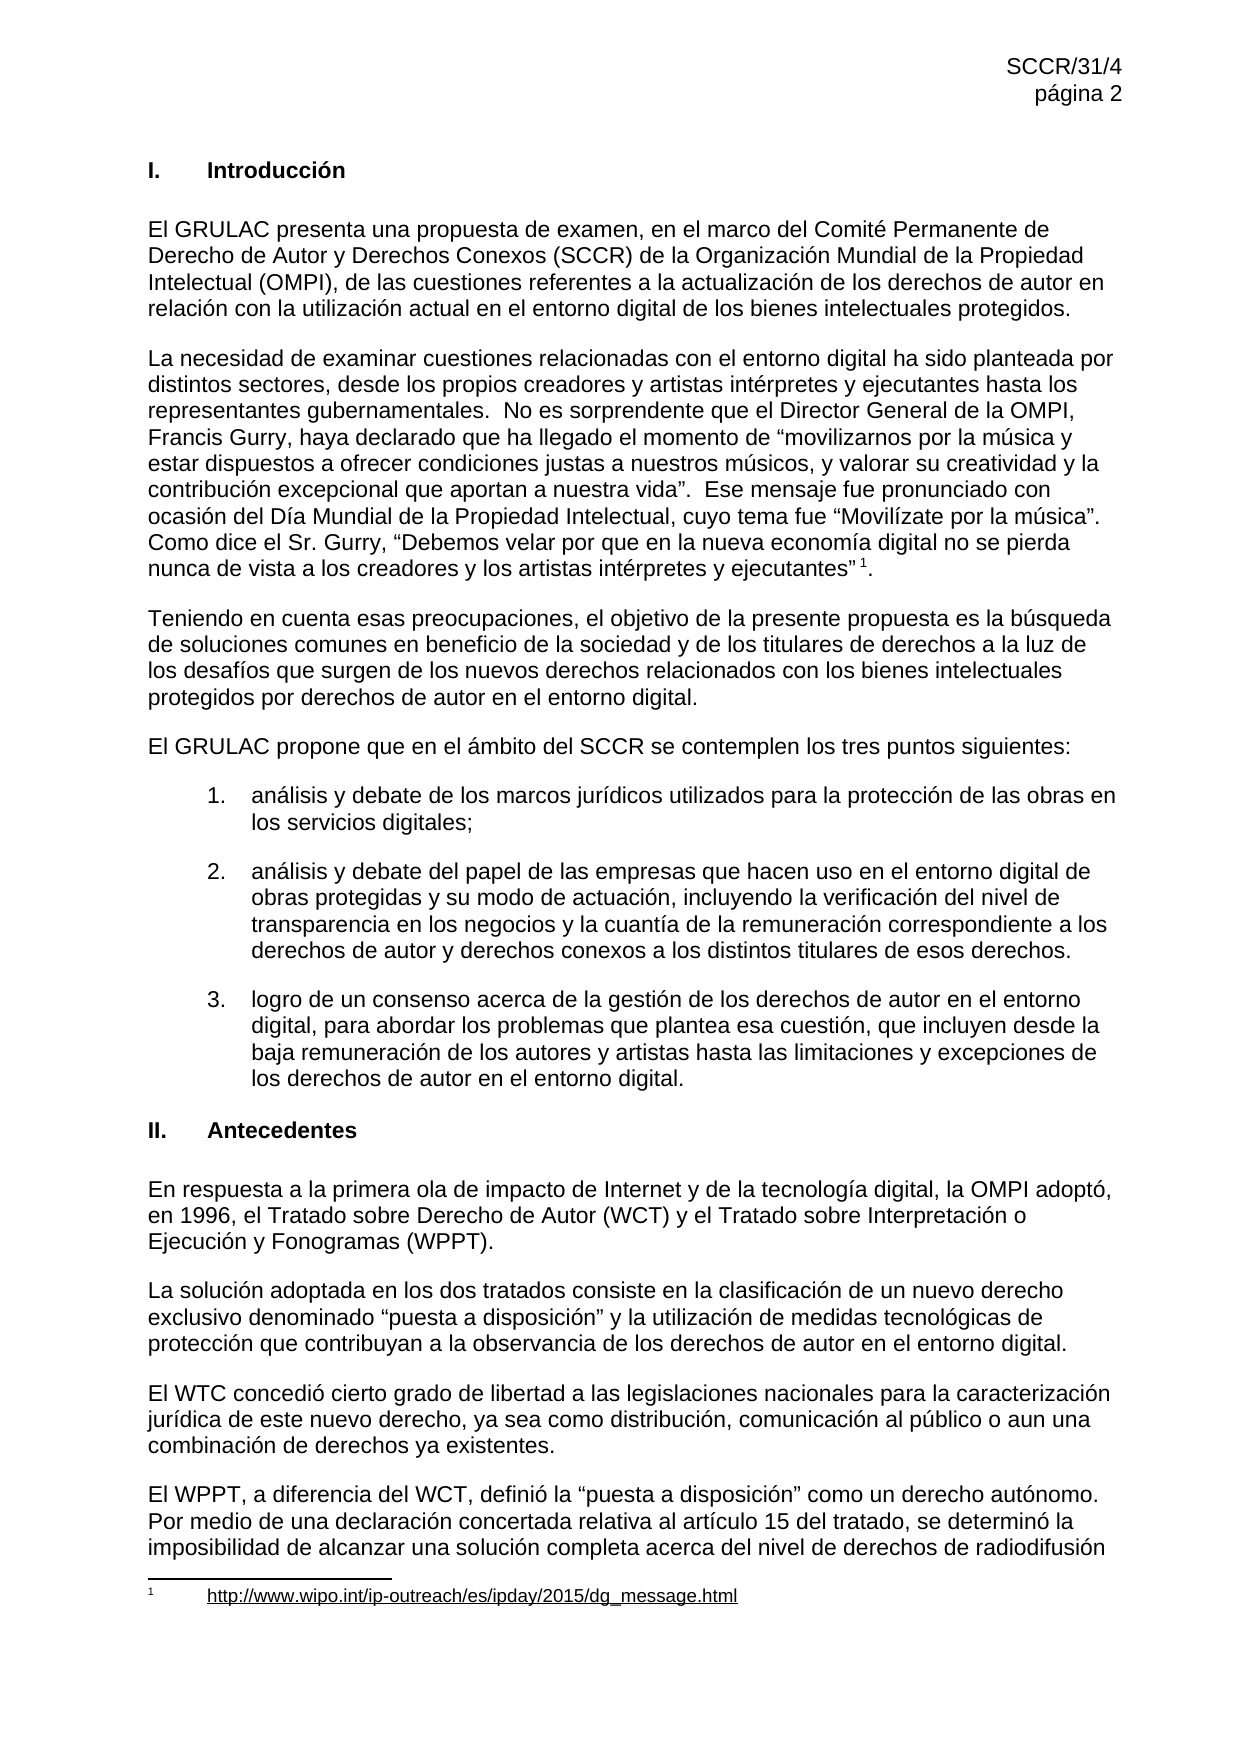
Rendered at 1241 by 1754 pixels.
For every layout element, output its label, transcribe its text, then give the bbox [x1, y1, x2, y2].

list La necesidad de examinar cuestiones relacionadas con el entorno digital ha sido planteada por distintos sectores, desde los propios creadores y artistas intérpretes y ejecutantes hasta los representantes gubernamentales. No es sorprendente que el Director General de la OMPI, Francis Gurry, haya declarado que ha llegado el momento de “movilizarnos por la música y estar dispuestos a ofrecer condiciones justas a nuestros músicos, y valorar su creatividad y la contribución excepcional que aportan a nuestra vida”. Ese mensaje fue pronunciado con ocasión del Día Mundial de la Propiedad Intelectual, cuyo tema fue “Movilízate por la música”. Como dice el Sr. Gurry, “Debemos velar por que en la nueva economía digital no se pierda nunca de vista a los creadores y los artistas intérpretes y ejecutantes” . [148, 344, 1122, 582]
list El GRULAC propone que en el ámbito del SCCR se contemplen los tres puntos siguientes: [148, 733, 1122, 759]
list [148, 1481, 1122, 1561]
list 3. logro de un consenso acerca de la gestión de los derechos de autor en el entorno digital, para abordar los problemas que plantea esa cuestión, que incluyen desde la baja remuneración de los autores y artistas hasta las limitaciones y excepciones de los derechos de autor en el entorno digital. [207, 986, 1122, 1092]
list El GRULAC presenta una propuesta de examen, en el marco del Comité Permanente de Derecho de Autor y Derechos Conexos (SCCR) de la Organización Mundial de la Propiedad Intelectual (OMPI), de las cuestiones referentes a la actualización de los derechos de autor en relación con la utilización actual en el entorno digital de los bienes intelectuales protegidos. [148, 216, 1122, 322]
subtitle II. Antecedentes [148, 1117, 1122, 1143]
list 2. análisis y debate del papel de las empresas que hacen uso en el entorno digital de obras protegidas y su modo de actuación, incluyendo la verificación del nivel de transparencia en los negocios y la cuantía de la remuneración correspondiente a los derechos de autor y derechos conexos a los distintos titulares de esos derechos. [207, 858, 1122, 963]
list El WTC concedió cierto grado de libertad a las legislaciones nacionales para la caracterización jurídica de este nuevo derecho, ya sea como distribución, comunicación al público o aun una combinación de derechos ya existentes. [148, 1379, 1122, 1458]
subtitle I. Introducción [148, 157, 1122, 183]
list La solución adoptada en los dos tratados consiste en la clasificación de un nuevo derecho exclusivo denominado “puesta a disposición” y la utilización de medidas tecnológicas de protección que contribuyan a la observancia de los derechos de autor en el entorno digital. [148, 1277, 1122, 1357]
list Teniendo en cuenta esas preocupaciones, el objetivo de la presente propuesta es la búsqueda de soluciones comunes en beneficio de la sociedad y de los titulares de derechos a la luz de los desafíos que surgen de los nuevos derechos relacionados con los bienes intelectuales protegidos por derechos de autor en el entorno digital. [148, 604, 1122, 710]
list 1. análisis y debate de los marcos jurídicos utilizados para la protección de las obras en los servicios digitales; [207, 782, 1122, 835]
list En respuesta a la primera ola de impacto de Internet y de la tecnología digital, la OMPI adoptó, en 1996, el Tratado sobre Derecho de Autor (WCT) y el Tratado sobre Interpretación o Ejecución y Fonogramas (WPPT). [148, 1176, 1122, 1254]
